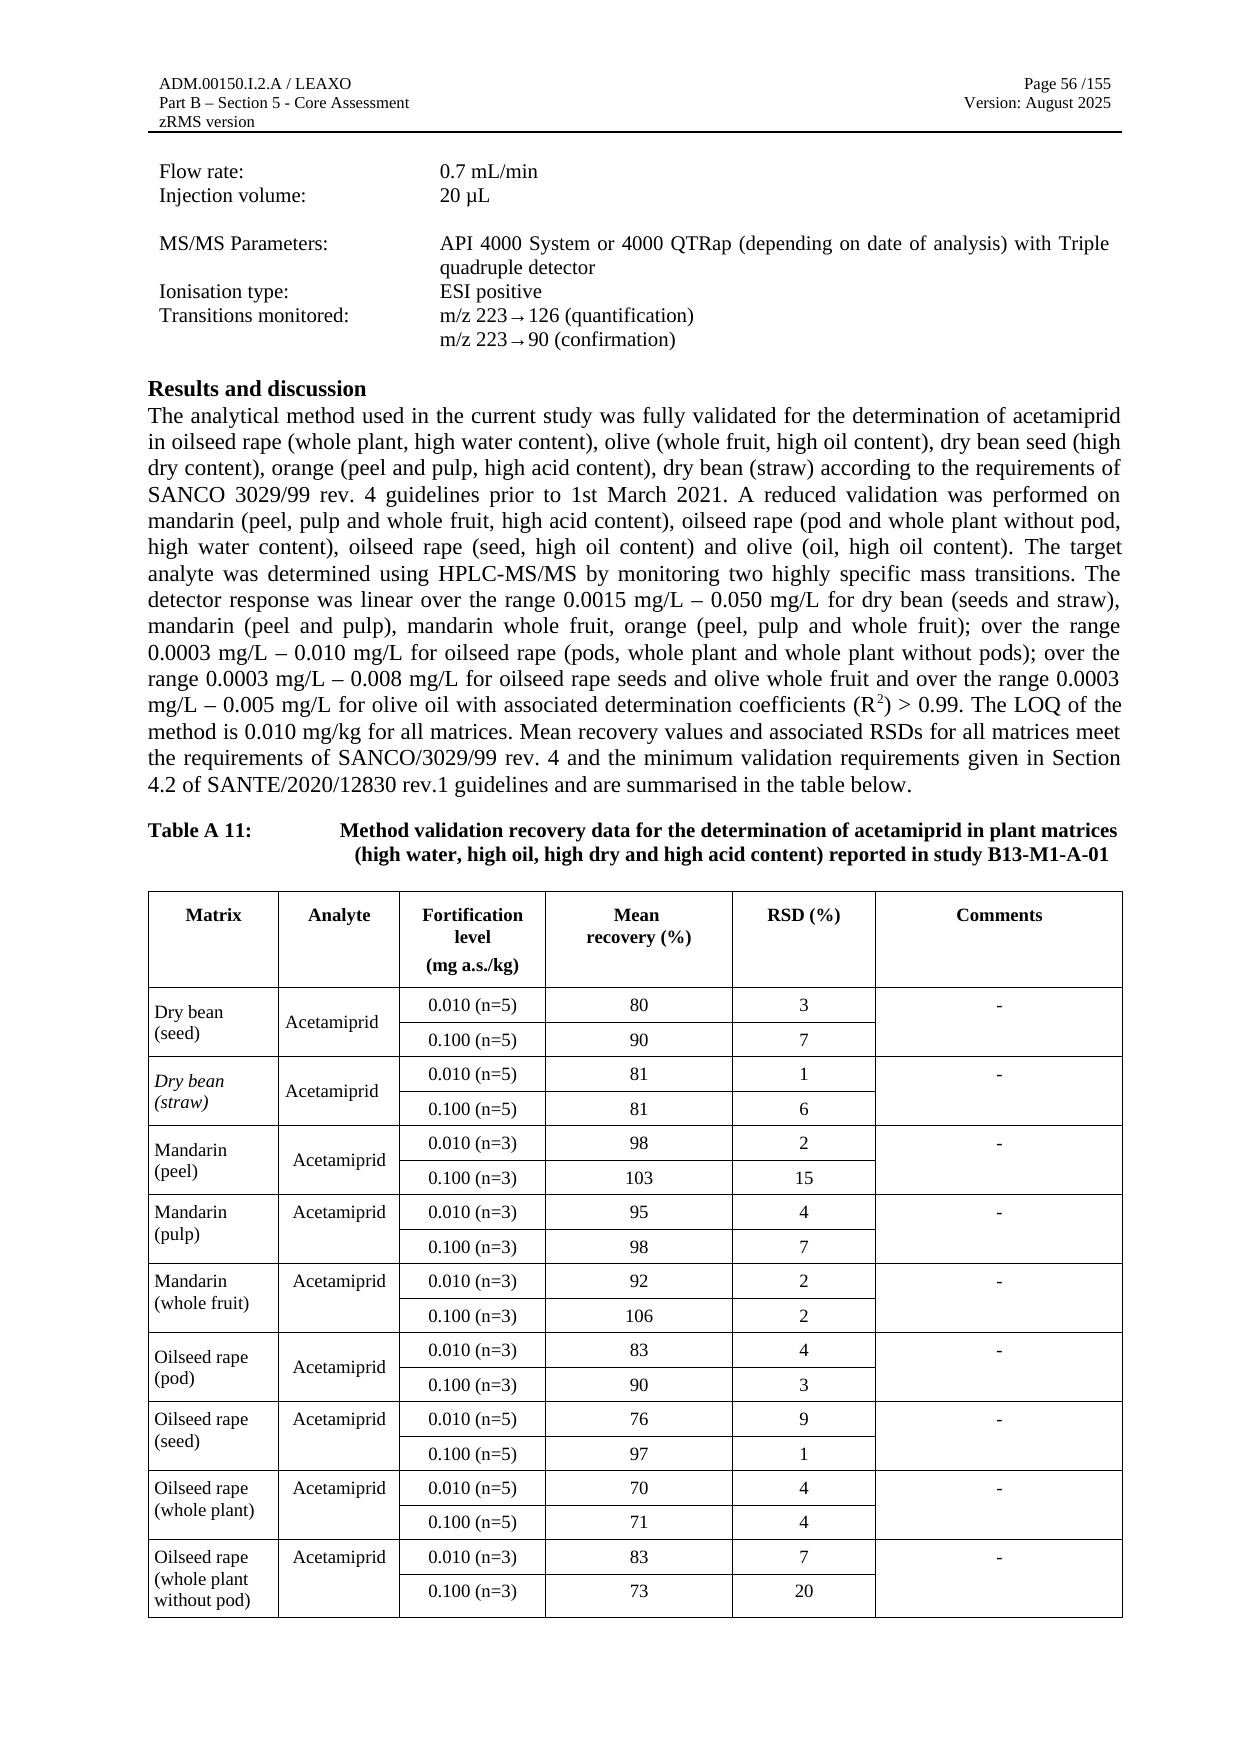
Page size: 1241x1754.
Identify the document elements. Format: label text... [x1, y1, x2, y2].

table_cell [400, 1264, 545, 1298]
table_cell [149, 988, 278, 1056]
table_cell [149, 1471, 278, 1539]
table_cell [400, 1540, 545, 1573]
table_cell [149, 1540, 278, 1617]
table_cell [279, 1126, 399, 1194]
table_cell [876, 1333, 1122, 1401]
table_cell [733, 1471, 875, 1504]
text Results and discussion [148, 375, 1122, 402]
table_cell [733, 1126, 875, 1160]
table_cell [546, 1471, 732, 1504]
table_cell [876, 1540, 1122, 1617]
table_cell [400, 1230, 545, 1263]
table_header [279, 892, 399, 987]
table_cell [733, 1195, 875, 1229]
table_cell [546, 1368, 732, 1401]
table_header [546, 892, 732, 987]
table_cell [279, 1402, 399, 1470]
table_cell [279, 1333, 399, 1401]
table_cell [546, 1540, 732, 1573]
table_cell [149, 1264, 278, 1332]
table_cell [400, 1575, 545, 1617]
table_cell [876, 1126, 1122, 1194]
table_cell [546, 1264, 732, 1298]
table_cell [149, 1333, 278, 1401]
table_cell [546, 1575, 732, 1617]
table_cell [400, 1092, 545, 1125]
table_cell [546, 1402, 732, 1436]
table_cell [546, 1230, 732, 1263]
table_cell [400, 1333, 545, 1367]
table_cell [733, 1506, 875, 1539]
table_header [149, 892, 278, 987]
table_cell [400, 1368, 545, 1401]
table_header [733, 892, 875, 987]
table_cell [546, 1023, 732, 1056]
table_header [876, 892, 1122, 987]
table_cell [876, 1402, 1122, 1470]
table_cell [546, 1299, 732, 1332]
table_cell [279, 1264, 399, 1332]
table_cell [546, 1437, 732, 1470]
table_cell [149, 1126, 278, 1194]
text Table A 11: Method validation recovery data for the determination of acetamiprid in plant matrices (high water, high oil, high dry and high acid content) reported in study B13-M1-A-01 [148, 818, 1122, 866]
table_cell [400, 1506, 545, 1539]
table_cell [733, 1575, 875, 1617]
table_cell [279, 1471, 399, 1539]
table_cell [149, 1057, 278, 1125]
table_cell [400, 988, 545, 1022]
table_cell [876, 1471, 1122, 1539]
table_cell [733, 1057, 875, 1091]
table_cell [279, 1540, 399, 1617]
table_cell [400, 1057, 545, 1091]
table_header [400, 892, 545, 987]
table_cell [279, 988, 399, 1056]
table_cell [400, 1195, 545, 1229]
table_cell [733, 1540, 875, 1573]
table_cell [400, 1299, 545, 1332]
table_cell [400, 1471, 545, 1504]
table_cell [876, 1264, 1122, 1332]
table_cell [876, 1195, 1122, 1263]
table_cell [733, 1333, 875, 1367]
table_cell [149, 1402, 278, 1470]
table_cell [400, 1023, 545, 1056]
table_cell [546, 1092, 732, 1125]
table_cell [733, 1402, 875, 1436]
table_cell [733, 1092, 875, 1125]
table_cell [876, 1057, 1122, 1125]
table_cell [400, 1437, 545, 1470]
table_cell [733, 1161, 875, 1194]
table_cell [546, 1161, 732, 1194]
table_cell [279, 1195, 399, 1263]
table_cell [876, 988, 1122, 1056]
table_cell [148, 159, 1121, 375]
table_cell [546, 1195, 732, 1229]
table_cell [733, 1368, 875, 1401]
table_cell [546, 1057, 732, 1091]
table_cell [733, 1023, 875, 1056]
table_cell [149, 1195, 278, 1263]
text The analytical method used in the current study was fully validated for the determination of acetamiprid in oilseed rape (whole plant, high water content), olive (whole fruit, high oil content), dry bean seed (high dry content), orange (peel and pulp, high acid content), dry bean (straw) according to the requirements of SANCO 3029/99 rev. 4 guidelines prior to 1st March 2021. A reduced validation was performed on mandarin (peel, pulp and whole fruit, high acid content), oilseed rape (pod and whole plant without pod, high water content), oilseed rape (seed, high oil content) and olive (oil, high oil content). The target analyte was determined using HPLC-MS/MS by monitoring two highly specific mass transitions. The detector response was linear over the range 0.0015 mg/L – 0.050 mg/L for dry bean (seeds and straw), mandarin (peel and pulp), mandarin whole fruit, orange (peel, pulp and whole fruit); over the range 0.0003 mg/L – 0.010 mg/L for oilseed rape (pods, whole plant and whole plant without pods); over the range 0.0003 mg/L – 0.008 mg/L for oilseed rape seeds and olive whole fruit and over the range 0.0003 mg/L – 0.005 mg/L for olive oil with associated determination coefficients (R2) > 0.99. The LOQ of the method is 0.010 mg/kg for all matrices. Mean recovery values and associated RSDs for all matrices meet the requirements of SANCO/3029/99 rev. 4 and the minimum validation requirements given in Section 4.2 of SANTE/2020/12830 rev.1 guidelines and are summarised in the table below. [148, 402, 1122, 797]
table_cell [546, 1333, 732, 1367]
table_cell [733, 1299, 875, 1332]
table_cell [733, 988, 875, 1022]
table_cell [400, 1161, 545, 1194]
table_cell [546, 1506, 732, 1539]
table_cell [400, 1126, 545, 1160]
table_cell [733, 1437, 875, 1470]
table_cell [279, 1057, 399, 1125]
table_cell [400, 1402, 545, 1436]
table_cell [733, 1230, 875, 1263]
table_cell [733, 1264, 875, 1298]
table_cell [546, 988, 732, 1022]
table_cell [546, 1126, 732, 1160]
